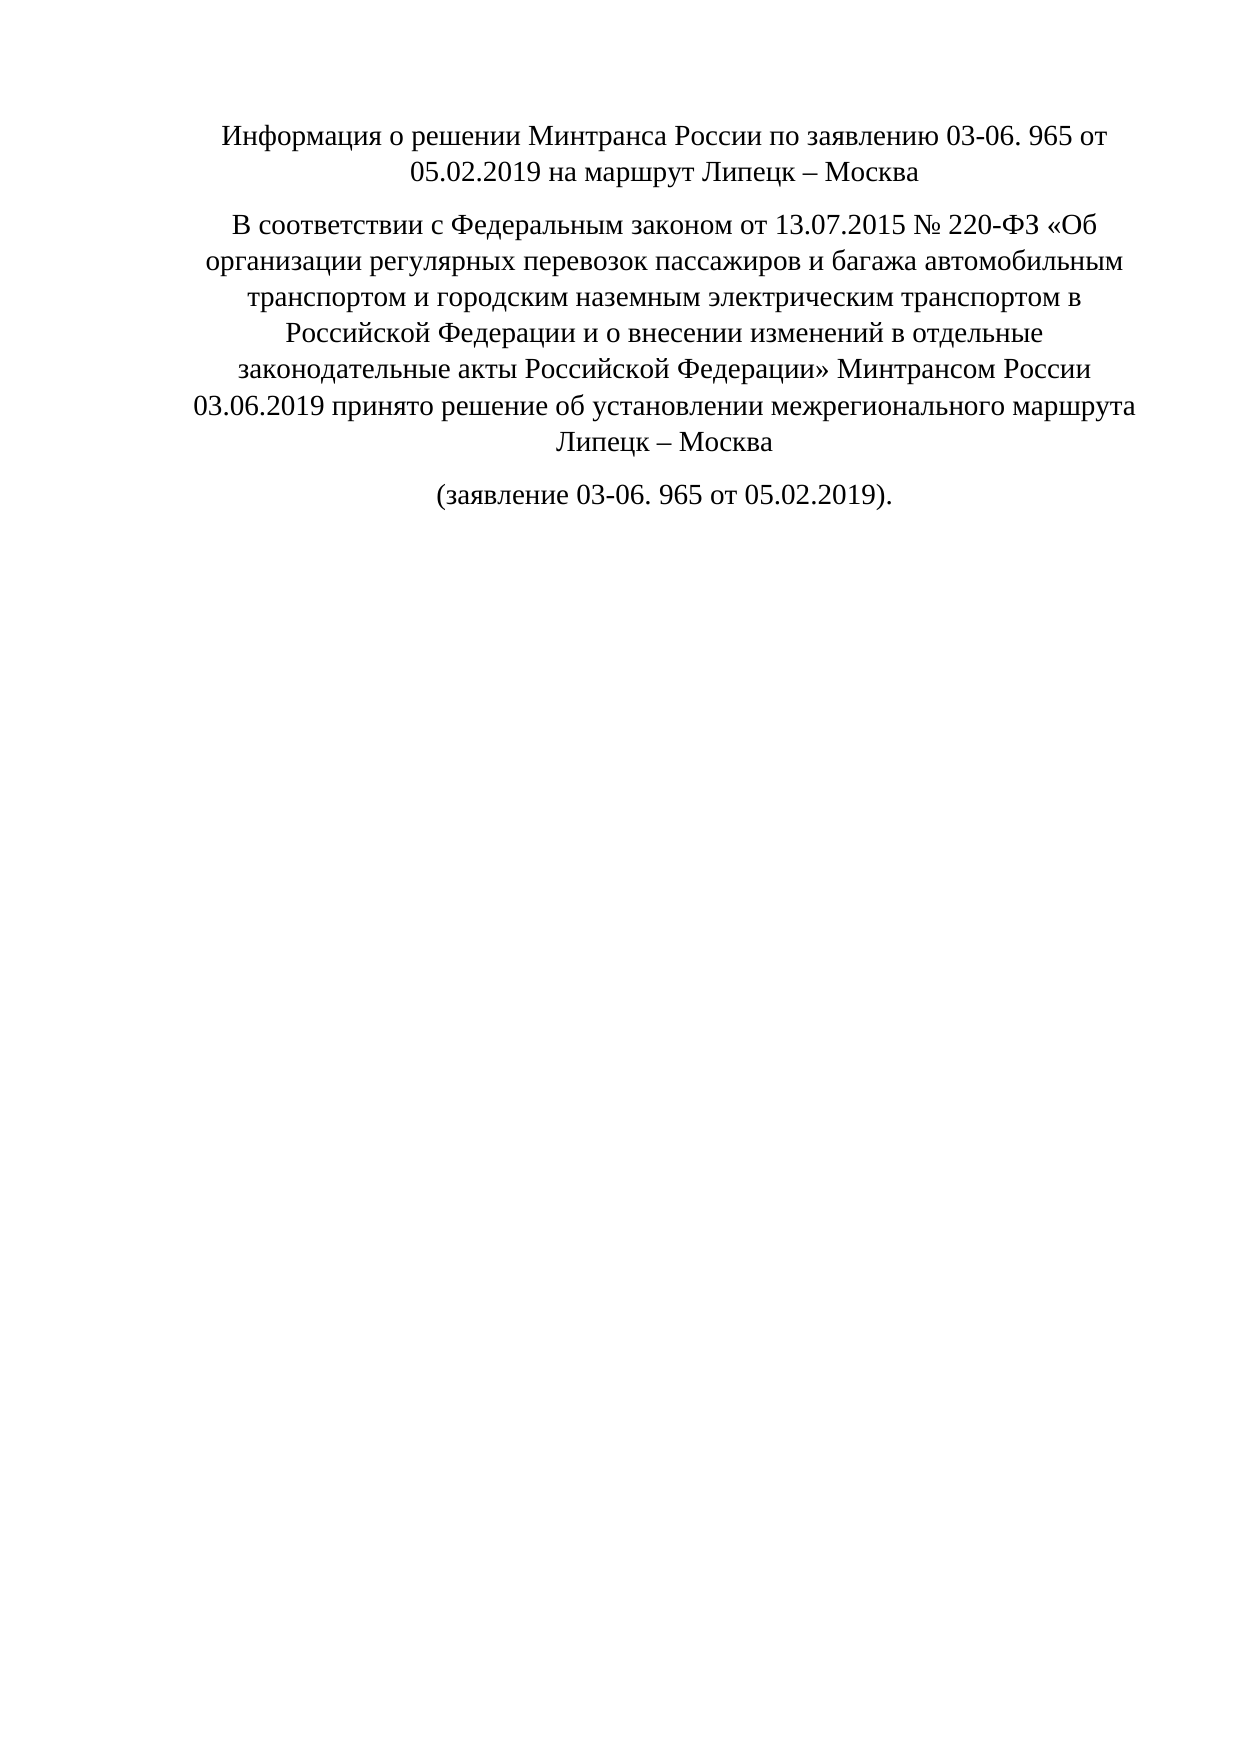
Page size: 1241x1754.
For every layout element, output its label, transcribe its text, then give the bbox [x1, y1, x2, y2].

text Информация о решении Минтранса России по заявлению 03-06. 965 от 05.02.2019 на маршрут Липецк – Москва [177, 118, 1152, 188]
text (заявление 03-06. 965 от 05.02.2019). [177, 477, 1152, 510]
text В соответствии с Федеральным законом от 13.07.2015 № 220-ФЗ «Об организации регулярных перевозок пассажиров и багажа автомобильным транспортом и городским наземным электрическим транспортом в Российской Федерации и о внесении изменений в отдельные законодательные акты Российской Федерации» Минтрансом России 03.06.2019 принято решение об установлении межрегионального маршрута Липецк – Москва [177, 207, 1152, 457]
